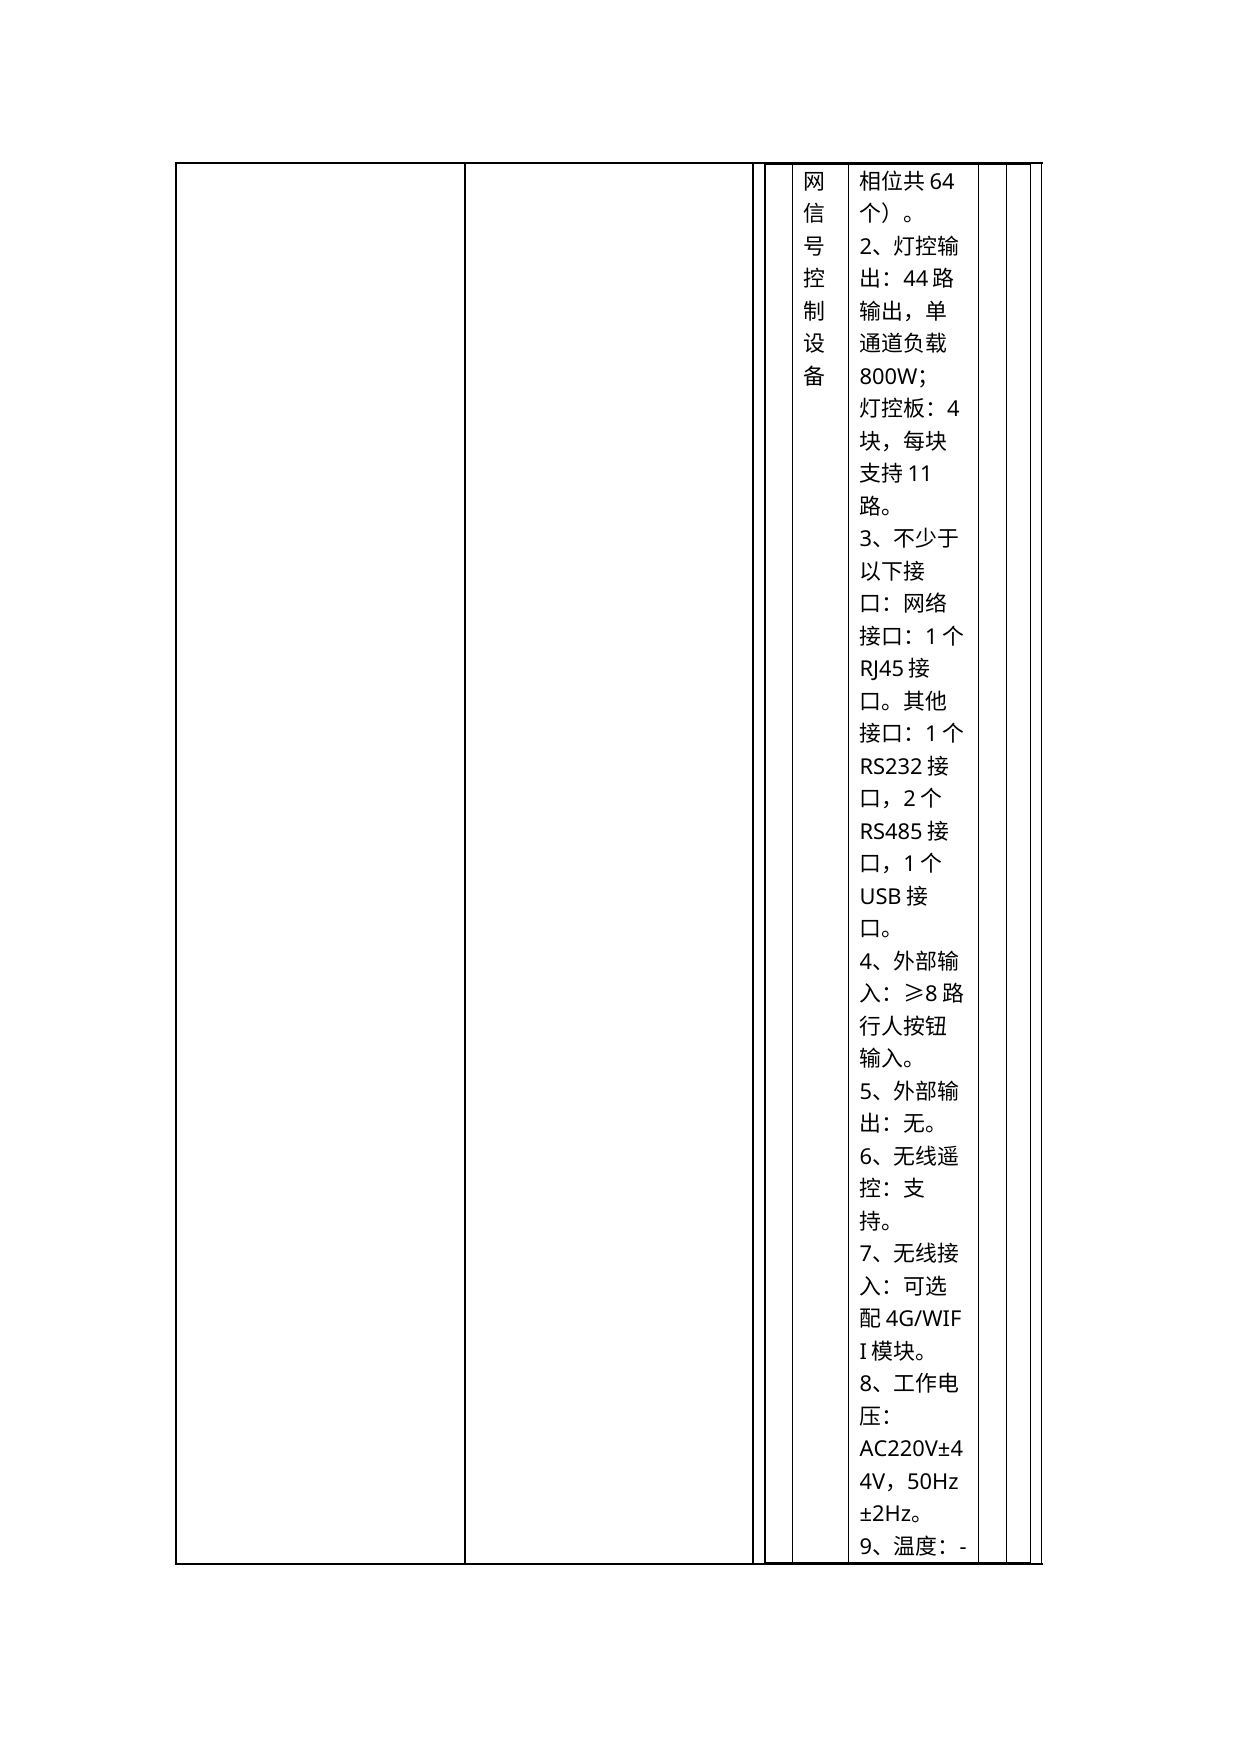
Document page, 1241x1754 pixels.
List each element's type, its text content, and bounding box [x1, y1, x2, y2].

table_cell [766, 165, 792, 1562]
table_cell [754, 164, 764, 1563]
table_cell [849, 165, 978, 1562]
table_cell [793, 165, 848, 1562]
table_cell ▲ [466, 164, 752, 1563]
table_cell 1 [177, 164, 464, 1563]
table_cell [979, 165, 1006, 1562]
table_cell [1007, 165, 1030, 1562]
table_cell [1031, 164, 1041, 1563]
